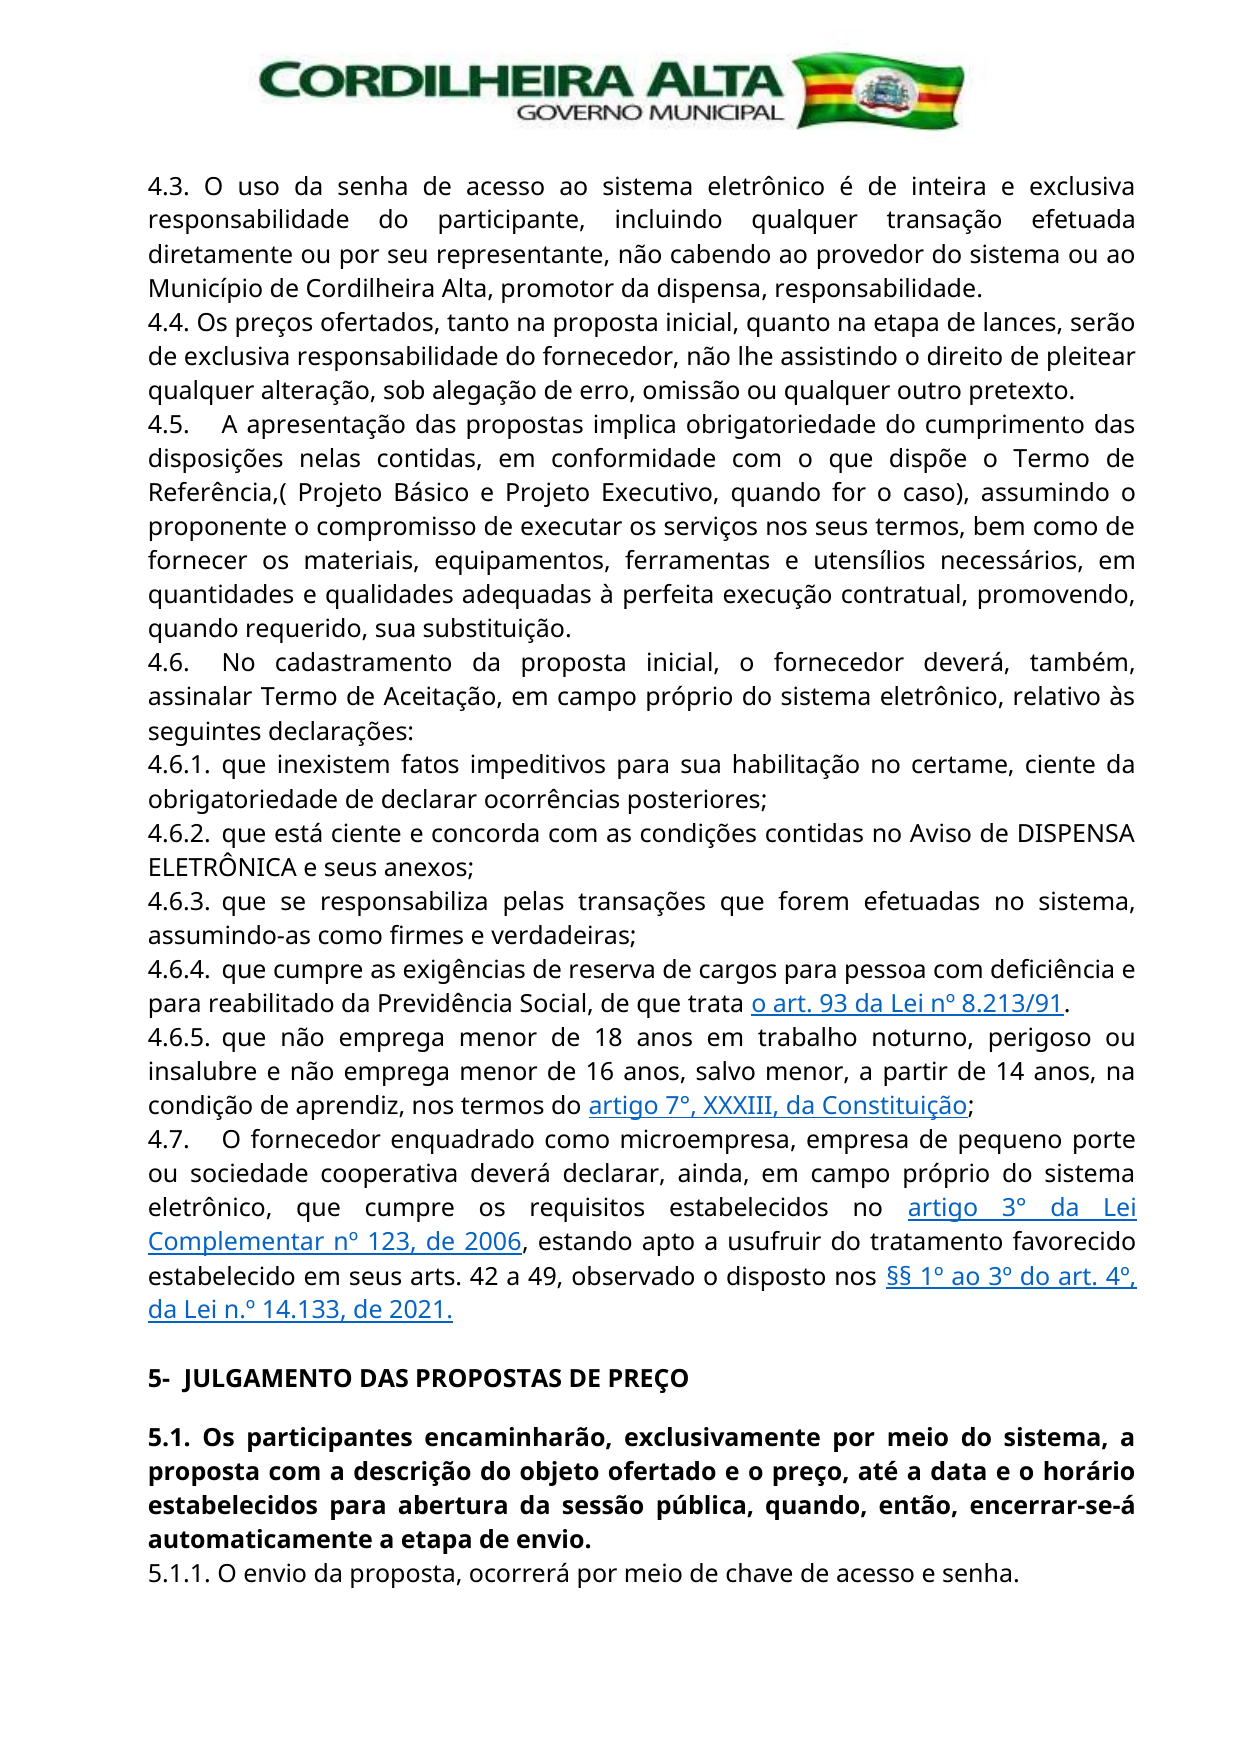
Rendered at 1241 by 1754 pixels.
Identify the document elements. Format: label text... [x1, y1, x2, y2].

list que não emprega menor de 18 anos em trabalho noturno, perigoso ou insalubre e não emprega menor de 16 anos, salvo menor, a partir de 14 anos, na condição de aprendiz, nos termos do artigo 7°, XXXIII, da Constituição; [148, 1020, 1137, 1122]
list que está ciente e concorda com as condições contidas no Aviso de DISPENSA ELETRÔNICA e seus anexos; [148, 815, 1137, 883]
list No cadastramento da proposta inicial, o fornecedor deverá, também, assinalar Termo de Aceitação, em campo próprio do sistema eletrônico, relativo às seguintes declarações: [148, 645, 1137, 747]
list que se responsabiliza pelas transações que forem efetuadas no sistema, assumindo-as como firmes e verdadeiras; [148, 883, 1137, 952]
picture [236, 28, 988, 155]
text 5.1. Os participantes encaminharão, exclusivamente por meio do sistema, a proposta com a descrição do objeto ofertado e o preço, até a data e o horário estabelecidos para abertura da sessão pública, quando, então, encerrar-se-á automaticamente a etapa de envio. [148, 1419, 1137, 1556]
text 4.3. O uso da senha de acesso ao sistema eletrônico é de inteira e exclusiva responsabilidade do participante, incluindo qualquer transação efetuada diretamente ou por seu representante, não cabendo ao provedor do sistema ou ao Município de Cordilheira Alta, promotor da dispensa, responsabilidade. [148, 168, 1137, 304]
list que inexistem fatos impeditivos para sua habilitação no certame, ciente da obrigatoriedade de declarar ocorrências posteriores; [148, 747, 1137, 815]
list O fornecedor enquadrado como microempresa, empresa de pequeno porte ou sociedade cooperativa deverá declarar, ainda, em campo próprio do sistema eletrônico, que cumpre os requisitos estabelecidos no artigo 3° da Lei Complementar nº 123, de 2006, estando apto a usufruir do tratamento favorecido estabelecido em seus arts. 42 a 49, observado o disposto nos §§ 1º ao 3º do art. 4º, da Lei n.º 14.133, de 2021. [148, 1122, 1137, 1326]
subtitle JULGAMENTO DAS PROPOSTAS DE PREÇO [148, 1360, 1137, 1394]
text 4.4. Os preços ofertados, tanto na proposta inicial, quanto na etapa de lances, serão de exclusiva responsabilidade do fornecedor, não lhe assistindo o direito de pleitear qualquer alteração, sob alegação de erro, omissão ou qualquer outro pretexto. [148, 304, 1137, 407]
list A apresentação das propostas implica obrigatoriedade do cumprimento das disposições nelas contidas, em conformidade com o que dispõe o Termo de Referência,( Projeto Básico e Projeto Executivo, quando for o caso), assumindo o proponente o compromisso de executar os serviços nos seus termos, bem como de fornecer os materiais, equipamentos, ferramentas e utensílios necessários, em quantidades e qualidades adequadas à perfeita execução contratual, promovendo, quando requerido, sua substituição. [148, 407, 1137, 645]
list que cumpre as exigências de reserva de cargos para pessoa com deficiência e para reabilitado da Previdência Social, de que trata o art. 93 da Lei nº 8.213/91. [148, 952, 1137, 1020]
text 5.1.1. O envio da proposta, ocorrerá por meio de chave de acesso e senha. [148, 1556, 1137, 1590]
